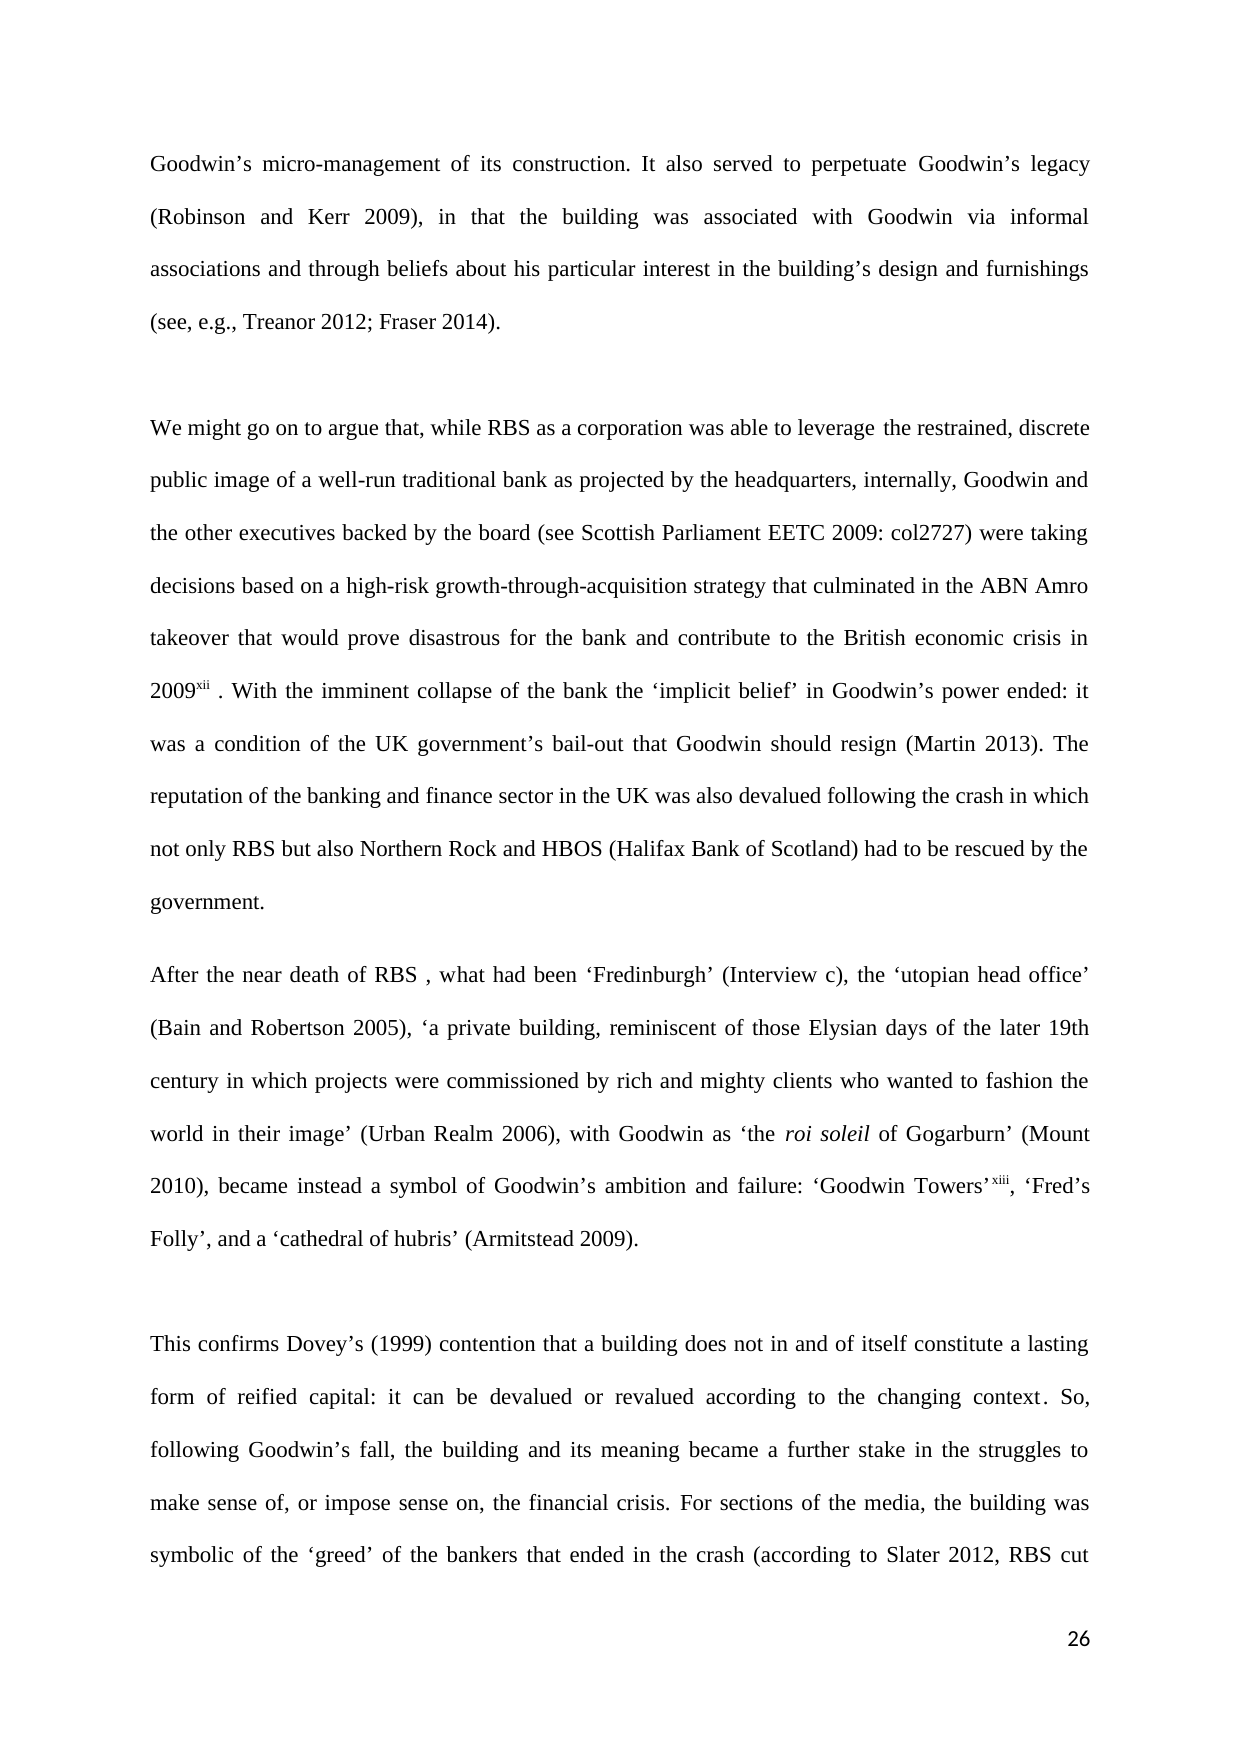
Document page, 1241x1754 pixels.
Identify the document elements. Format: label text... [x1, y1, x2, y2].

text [150, 150, 1090, 334]
text After the near death of RBS , what had been ‘Fredinburgh’ (Interview c), the ‘utopian head office’ (Bain and Robertson 2005), ‘a private building, reminiscent of those Elysian days of the later 19th century in which projects were commissioned by rich and mighty clients who wanted to fashion the world in their image’ (Urban Realm 2006), with Goodwin as ‘the roi soleil of Gogarburn’ (Mount 2010), became instead a symbol of Goodwin’s ambition and failure: ‘Goodwin Towers’, ‘Fred’s Folly’, and a ‘cathedral of hubris’ (Armitstead 2009). [150, 961, 1090, 1251]
text We might go on to argue that, while RBS as a corporation was able to leverage the restrained, discrete public image of a well-run traditional bank as projected by the headquarters, internally, Goodwin and the other executives backed by the board (see Scottish Parliament EETC 2009: col2727) were taking decisions based on a high-risk growth-through-acquisition strategy that culminated in the ABN Amro takeover that would prove disastrous for the bank and contribute to the British economic crisis in 2009 . With the imminent collapse of the bank the ‘implicit belief’ in Goodwin’s power ended: it was a condition of the UK government’s bail-out that Goodwin should resign (Martin 2013). The reputation of the banking and finance sector in the UK was also devalued following the crash in which not only RBS but also Northern Rock and HBOS (Halifax Bank of Scotland) had to be rescued by the government. [150, 413, 1090, 914]
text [150, 1330, 1090, 1568]
